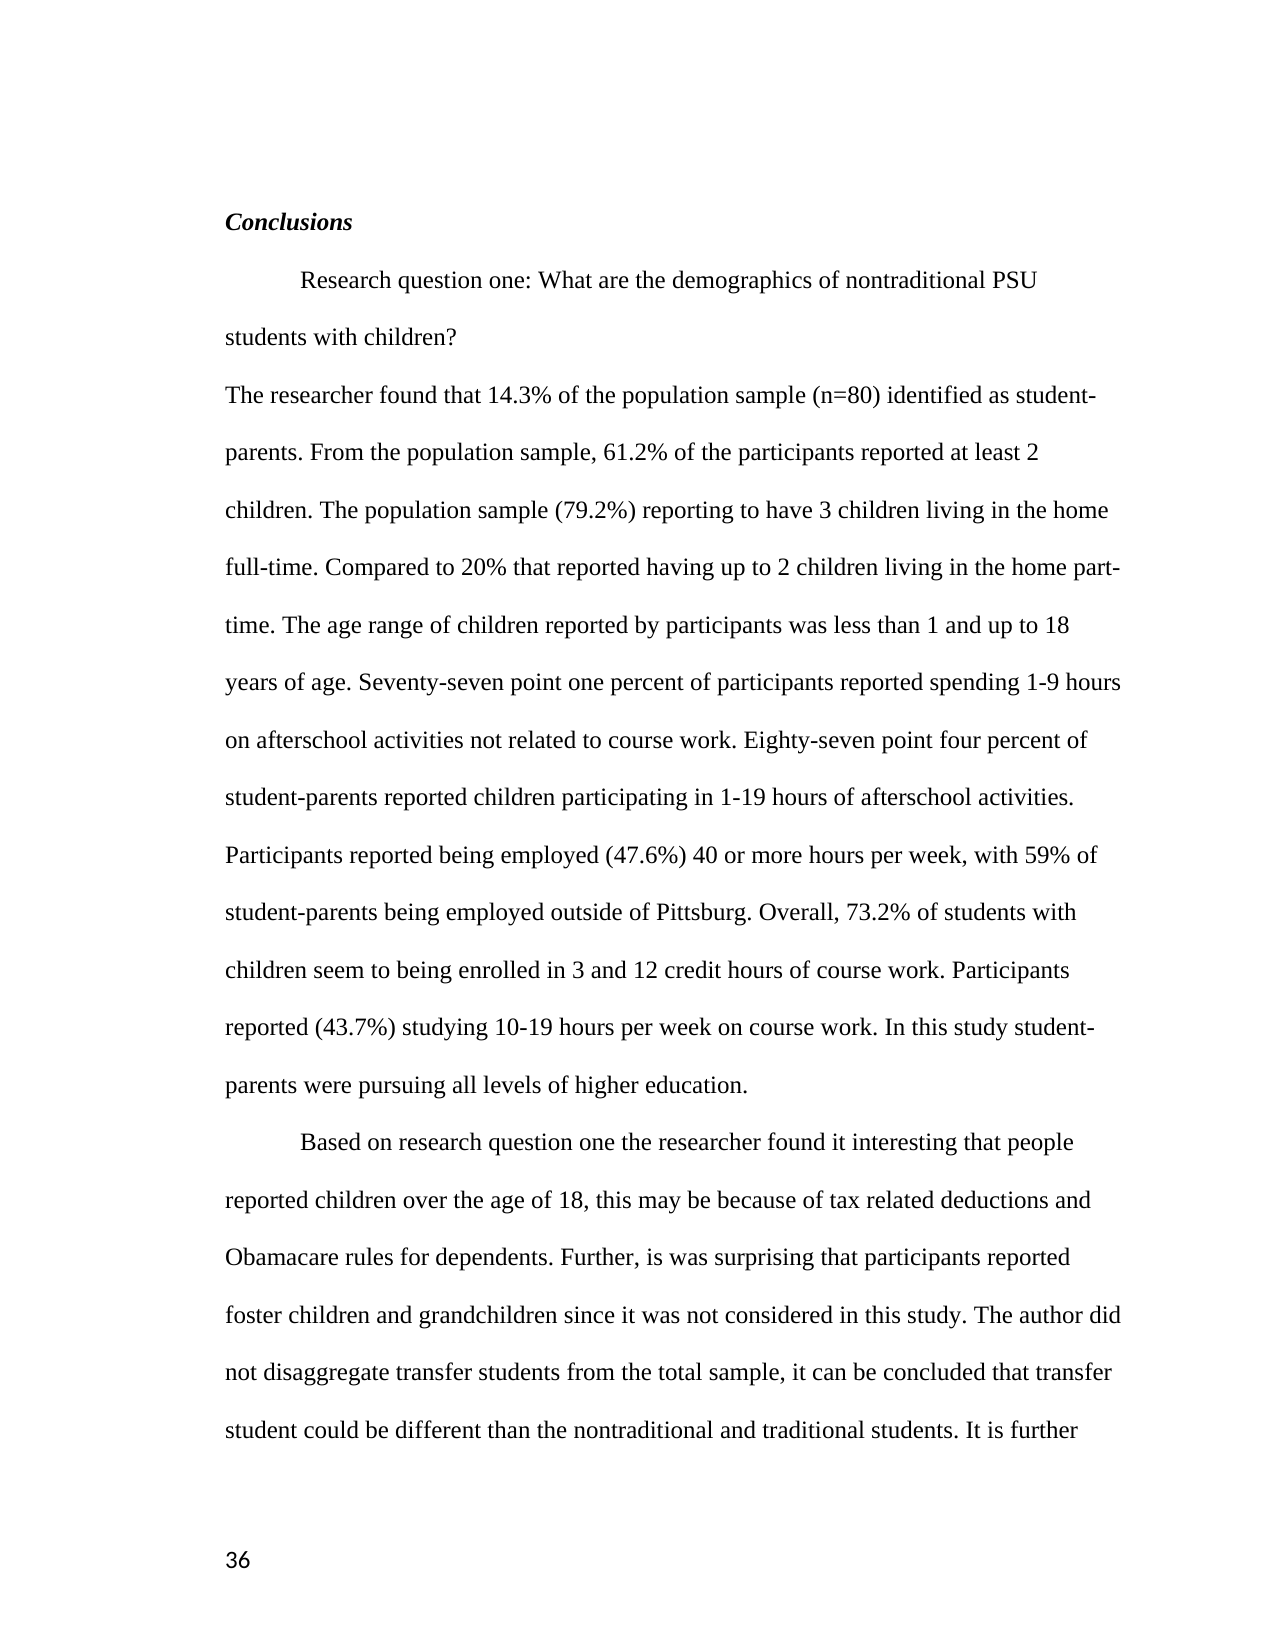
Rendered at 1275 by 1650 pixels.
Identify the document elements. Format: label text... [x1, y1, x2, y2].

text The researcher found that 14.3% of the population sample (n=80) identified as student-parents. From the population sample, 61.2% of the participants reported at least 2 children. The population sample (79.2%) reporting to have 3 children living in the home full-time. Compared to 20% that reported having up to 2 children living in the home part-time. The age range of children reported by participants was less than 1 and up to 18 years of age. Seventy-seven point one percent of participants reported spending 1-9 hours on afterschool activities not related to course work. Eighty-seven point four percent of student-parents reported children participating in 1-19 hours of afterschool activities. Participants reported being employed (47.6%) 40 or more hours per week, with 59% of student-parents being employed outside of Pittsburg. Overall, 73.2% of students with children seem to being enrolled in 3 and 12 credit hours of course work. Participants reported (43.7%) studying 10-19 hours per week on course work. In this study student-parents were pursuing all levels of higher education. [225, 380, 1125, 1099]
text Research question one: What are the demographics of nontraditional PSU students with children? [225, 265, 1125, 351]
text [225, 1127, 1125, 1444]
text Conclusions [225, 207, 1125, 236]
